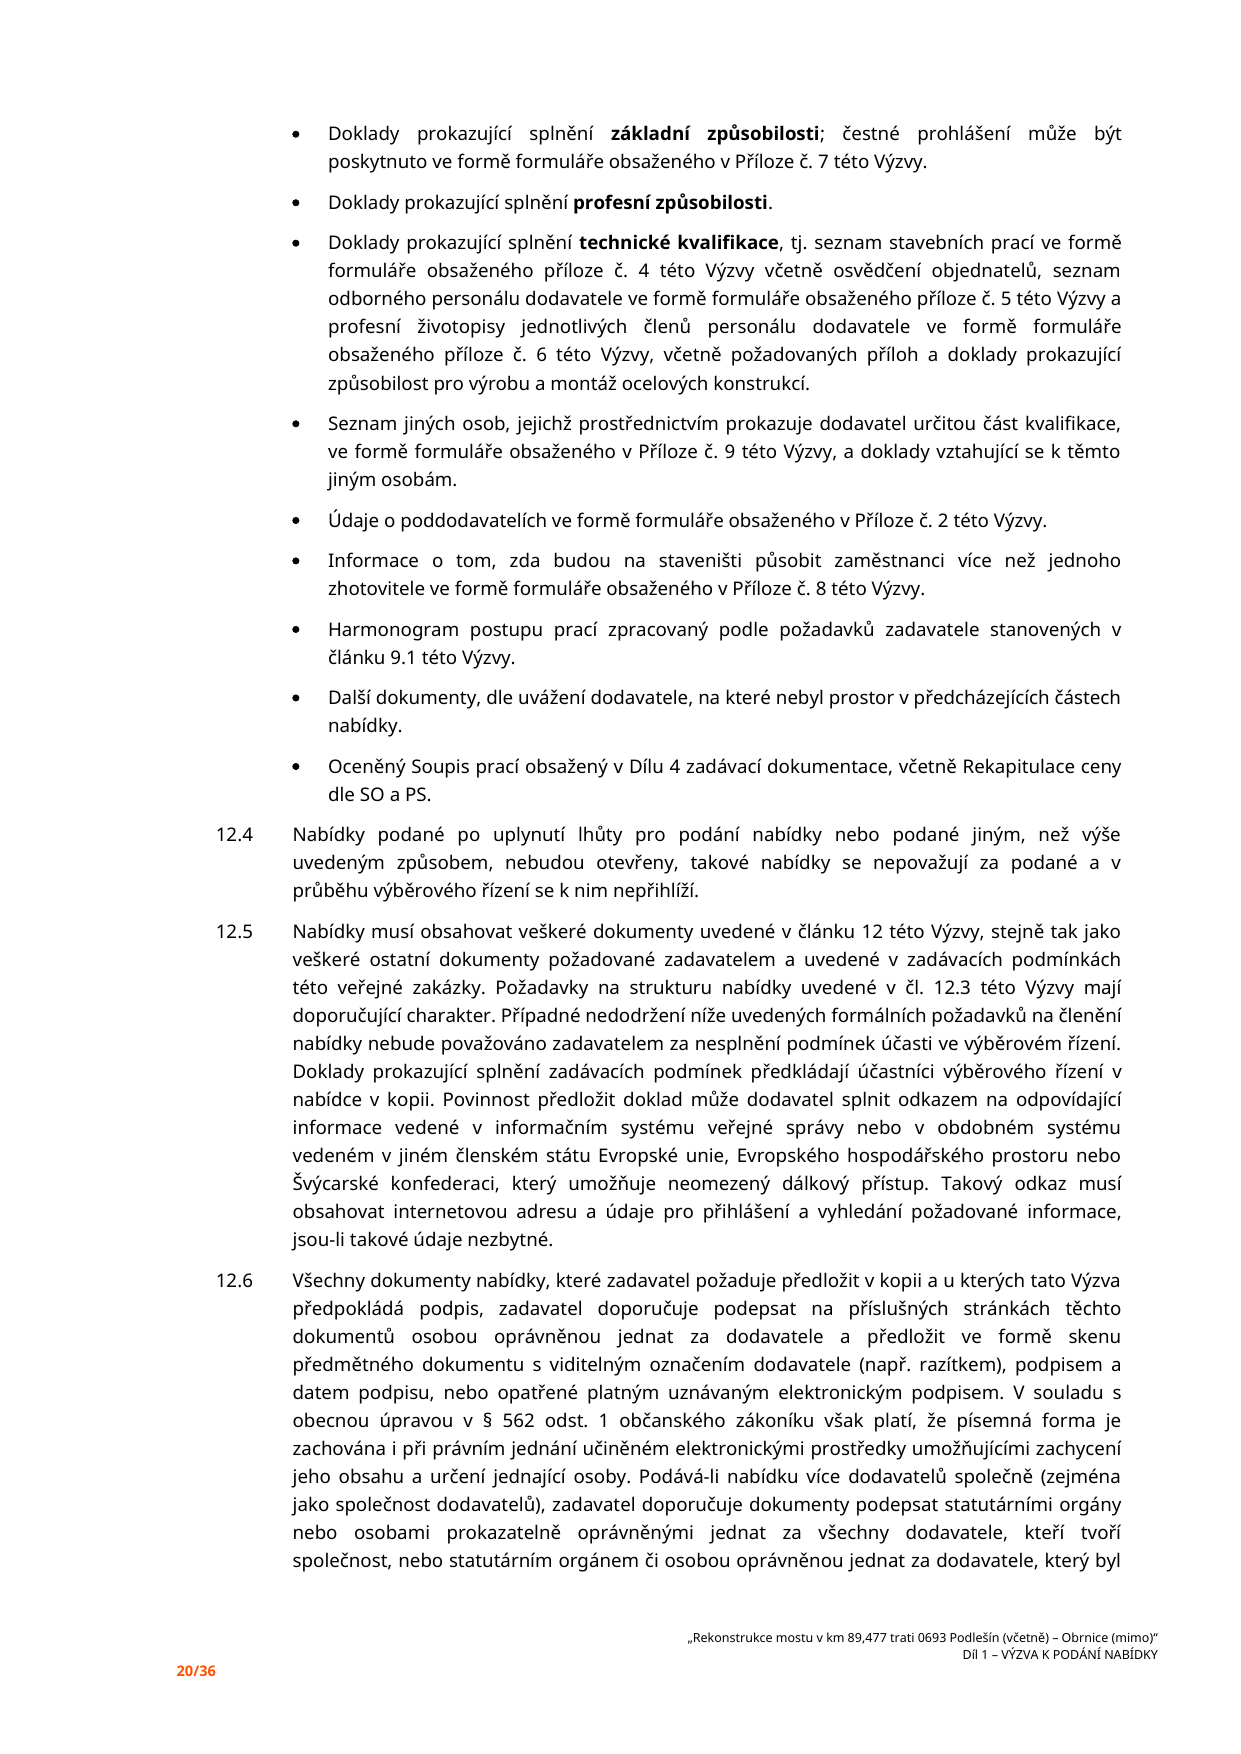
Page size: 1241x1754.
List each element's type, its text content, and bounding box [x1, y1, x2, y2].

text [216, 1267, 1122, 1573]
text Doklady prokazující splnění profesní způsobilosti. [292, 189, 1122, 215]
text Doklady prokazující splnění základní způsobilosti; čestné prohlášení může být poskytnuto ve formě formuláře obsaženého v Příloze č. 7 této Výzvy. [292, 121, 1122, 174]
text Oceněný Soupis prací obsažený v Dílu 4 zadávací dokumentace, včetně Rekapitulace ceny dle SO a PS. [292, 753, 1122, 807]
text Údaje o poddodavatelích ve formě formuláře obsaženého v Příloze č. 2 této Výzvy. [292, 507, 1122, 532]
text Doklady prokazující splnění technické kvalifikace, tj. seznam stavebních prací ve formě formuláře obsaženého příloze č. 4 této Výzvy včetně osvědčení objednatelů, seznam odborného personálu dodavatele ve formě formuláře obsaženého příloze č. 5 této Výzvy a profesní životopisy jednotlivých členů personálu dodavatele ve formě formuláře obsaženého příloze č. 6 této Výzvy, včetně požadovaných příloh a doklady prokazující způsobilost pro výrobu a montáž ocelových konstrukcí. [292, 230, 1122, 395]
text Nabídky musí obsahovat veškeré dokumenty uvedené v článku 12 této Výzvy, stejně tak jako veškeré ostatní dokumenty požadované zadavatelem a uvedené v zadávacích podmínkách této veřejné zakázky. Požadavky na strukturu nabídky uvedené v čl. 12.3 této Výzvy mají doporučující charakter. Případné nedodržení níže uvedených formálních požadavků na členění nabídky nebude považováno zadavatelem za nesplnění podmínek účasti ve výběrovém řízení. Doklady prokazující splnění zadávacích podmínek předkládají účastníci výběrového řízení v nabídce v kopii. Povinnost předložit doklad může dodavatel splnit odkazem na odpovídající informace vedené v informačním systému veřejné správy nebo v obdobném systému vedeném v jiném členském státu Evropské unie, Evropského hospodářského prostoru nebo Švýcarské konfederaci, který umožňuje neomezený dálkový přístup. Takový odkaz musí obsahovat internetovou adresu a údaje pro přihlášení a vyhledání požadované informace, jsou-li takové údaje nezbytné. [216, 918, 1122, 1252]
text Harmonogram postupu prací zpracovaný podle požadavků zadavatele stanovených v článku 9.1 této Výzvy. [292, 616, 1122, 669]
text Informace o tom, zda budou na staveništi působit zaměstnanci více než jednoho zhotovitele ve formě formuláře obsaženého v Příloze č. 8 této Výzvy. [292, 547, 1122, 601]
text Seznam jiných osob, jejichž prostřednictvím prokazuje dodavatel určitou část kvalifikace, ve formě formuláře obsaženého v Příloze č. 9 této Výzvy, a doklady vztahující se k těmto jiným osobám. [292, 410, 1122, 492]
text Další dokumenty, dle uvážení dodavatele, na které nebyl prostor v předcházejících částech nabídky. [292, 684, 1122, 738]
text Nabídky podané po uplynutí lhůty pro podání nabídky nebo podané jiným, než výše uvedeným způsobem, nebudou otevřeny, takové nabídky se nepovažují za podané a v průběhu výběrového řízení se k nim nepřihlíží. [216, 822, 1122, 903]
